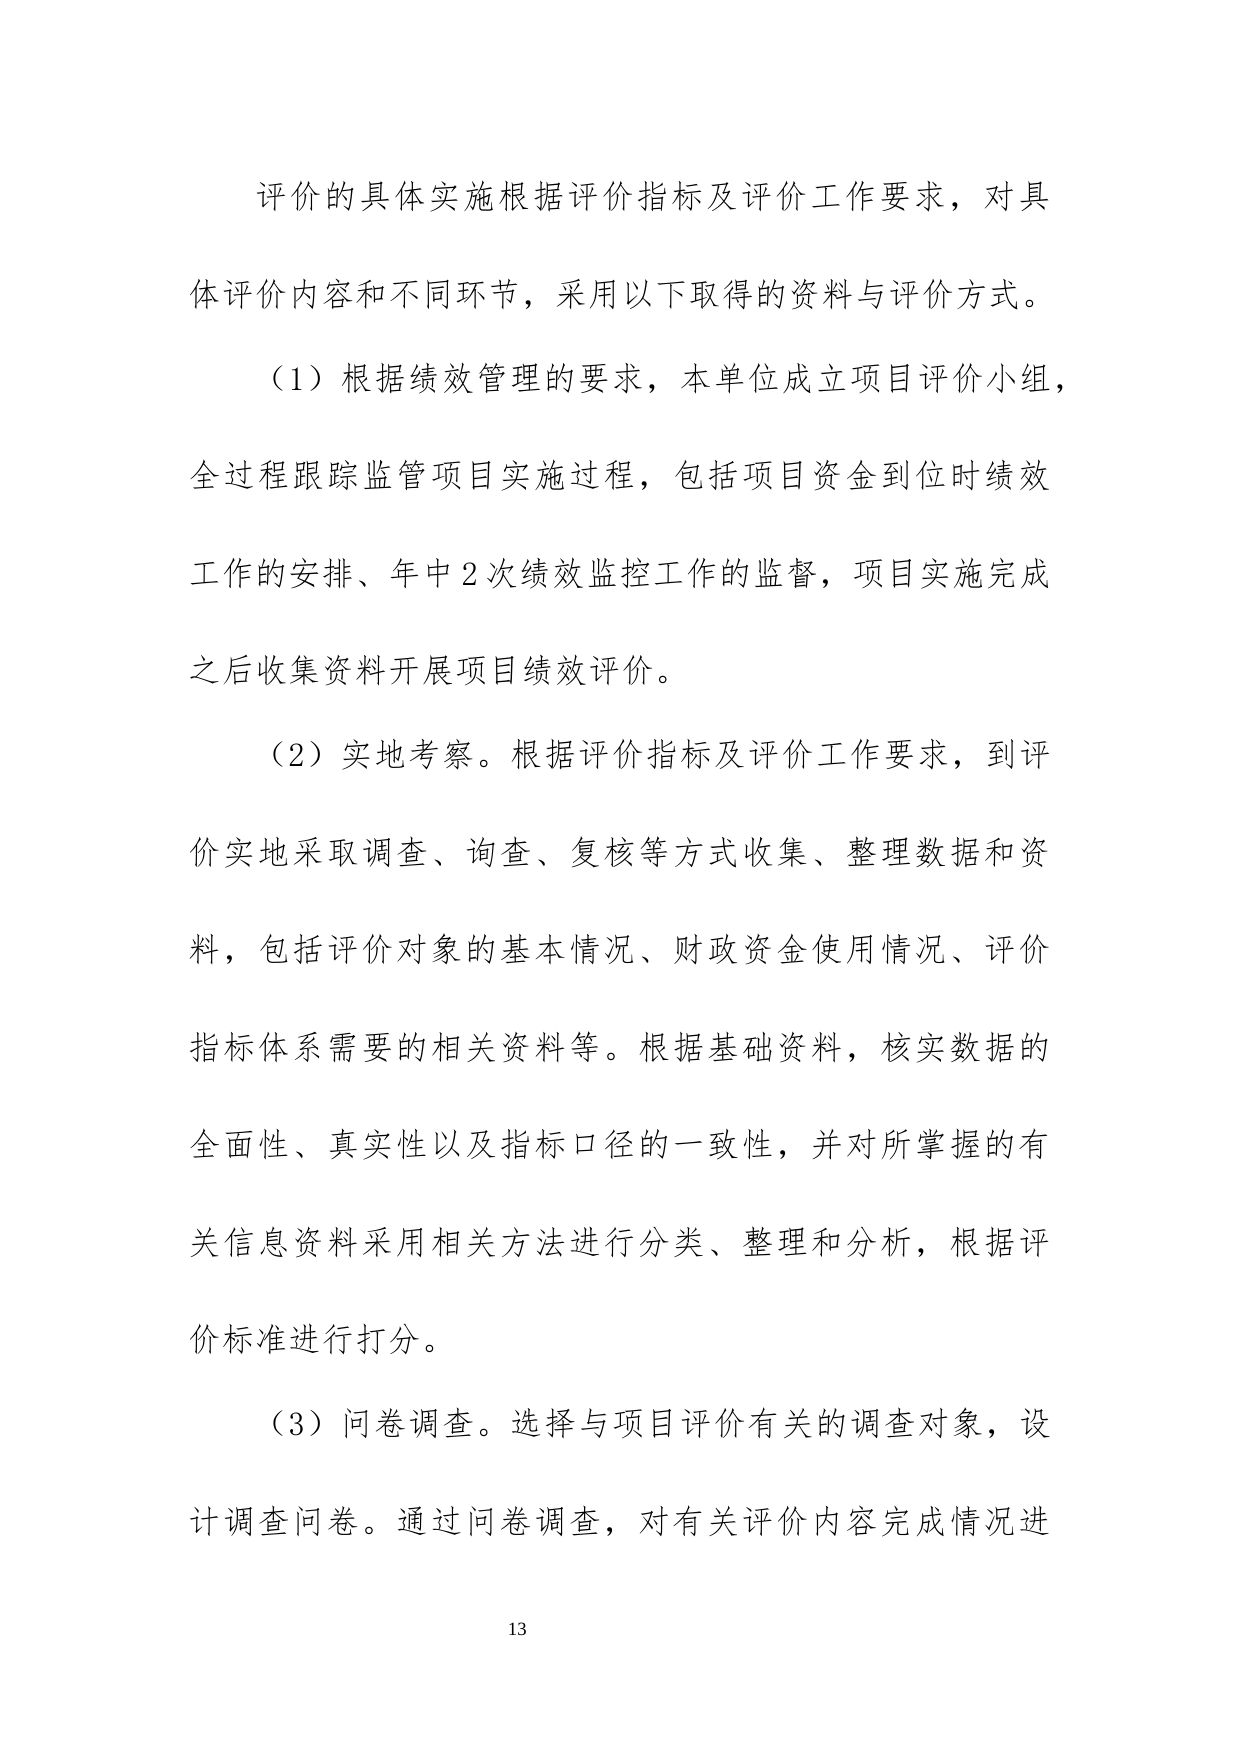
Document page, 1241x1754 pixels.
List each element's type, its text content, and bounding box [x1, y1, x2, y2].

text （2）实地考察。根据评价指标及评价工作要求，到评价实地采取调查、询查、复核等方式收集、整理数据和资料，包括评价对象的基本情况、财政资金使用情况、评价指标体系需要的相关资料等。根据基础资料，核实数据的全面性、真实性以及指标口径的一致性，并对所掌握的有关信息资料采用相关方法进行分类、整理和分析，根据评价标准进行打分。 [187, 720, 1053, 1370]
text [187, 1389, 1053, 1551]
text （1）根据绩效管理的要求，本单位成立项目评价小组，全过程跟踪监管项目实施过程，包括项目资金到位时绩效工作的安排、年中2次绩效监控工作的监督，项目实施完成之后收集资料开展项目绩效评价。 [187, 343, 1053, 701]
text 评价的具体实施根据评价指标及评价工作要求，对具体评价内容和不同环节，采用以下取得的资料与评价方式。 [187, 162, 1053, 324]
